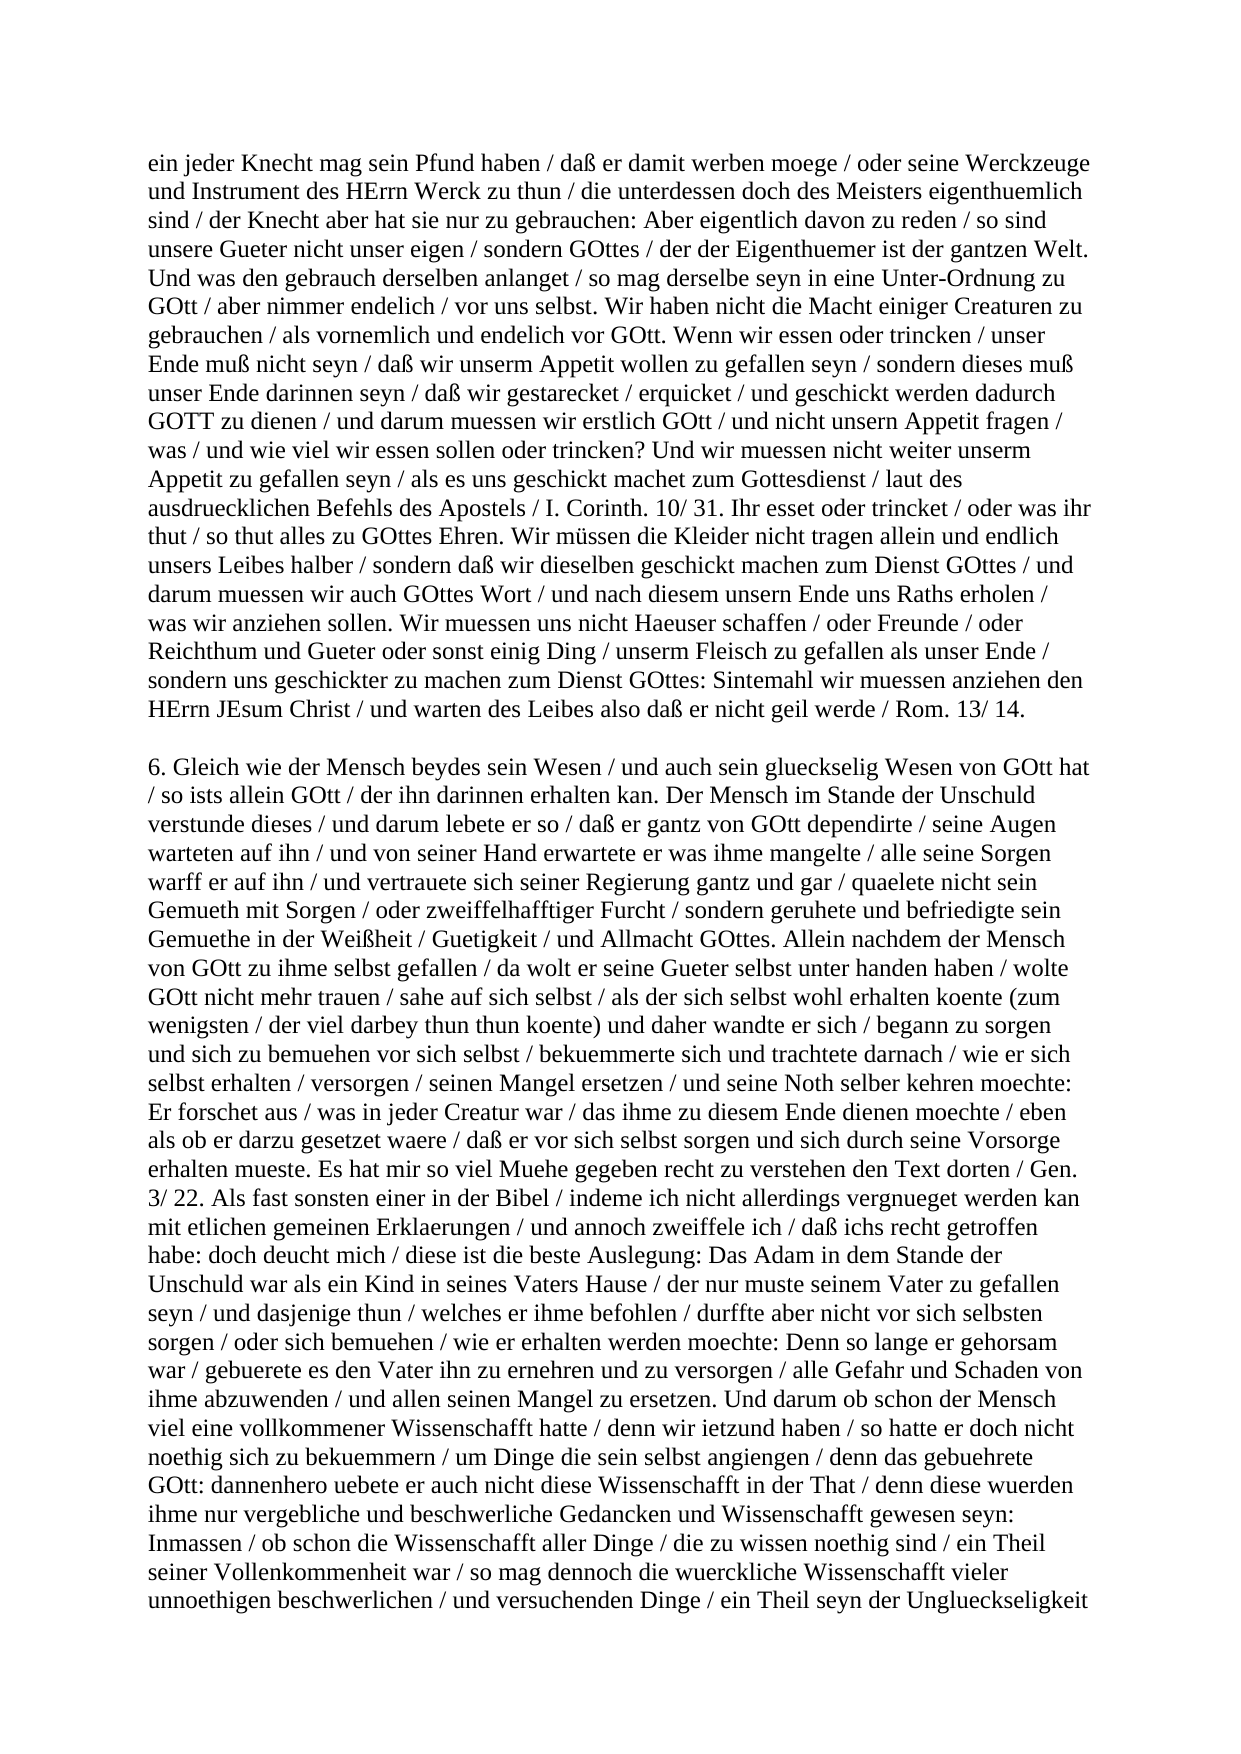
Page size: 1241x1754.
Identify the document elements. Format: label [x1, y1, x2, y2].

text [148, 752, 1093, 1614]
text [148, 148, 1093, 723]
